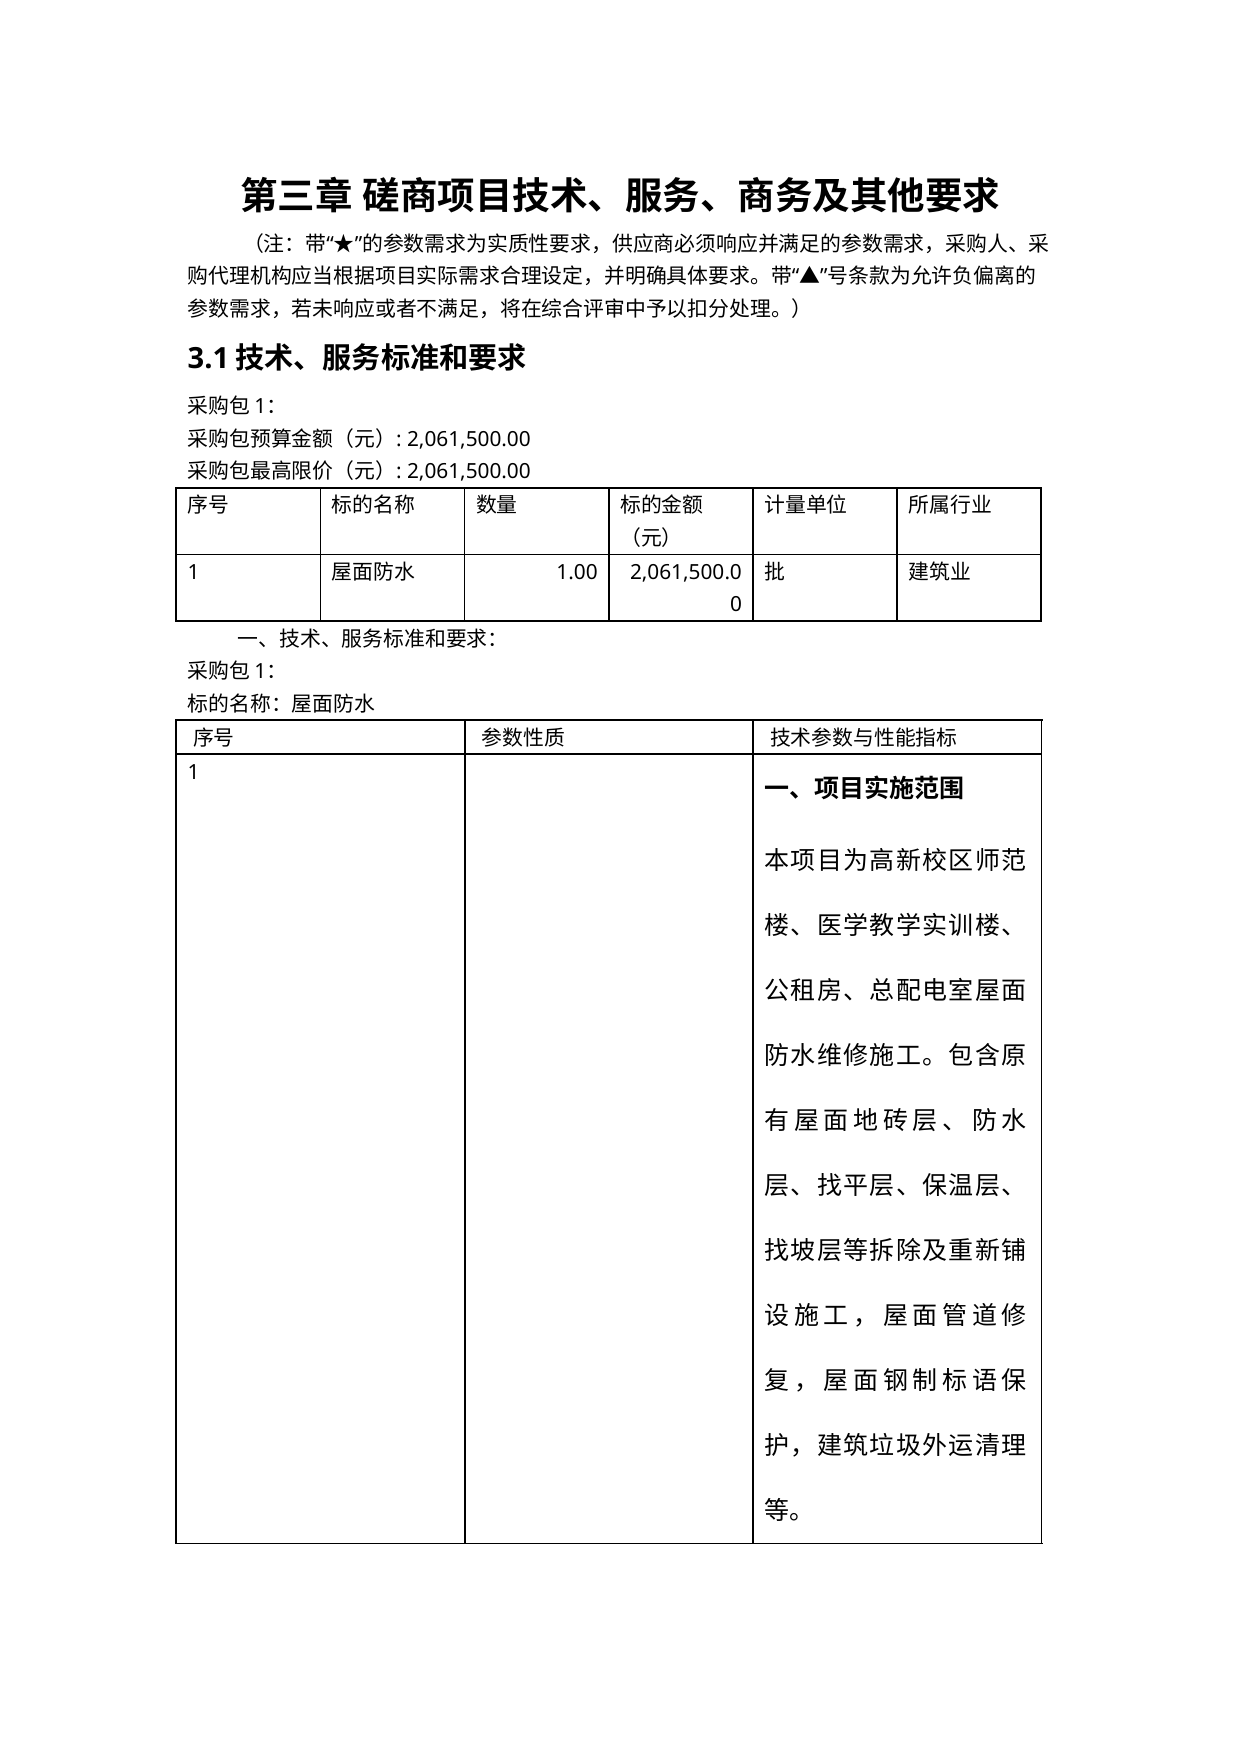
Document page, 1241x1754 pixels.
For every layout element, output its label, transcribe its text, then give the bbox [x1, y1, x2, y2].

table_cell 1 [177, 755, 464, 1543]
table_cell 1.00 [465, 555, 608, 620]
table_header 标的名称 [321, 489, 464, 553]
text 采购包预算金额（元）: 2,061,500.00 [187, 422, 1053, 454]
table_header 所属行业 [898, 489, 1040, 553]
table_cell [754, 755, 1041, 1543]
text 采购包最高限价（元）: 2,061,500.00 [187, 454, 1053, 487]
table_cell 批 [754, 555, 896, 620]
table_header 技术参数与性能指标 [754, 721, 1041, 753]
table_header 参数性质 [466, 721, 752, 753]
table_header 计量单位 [754, 489, 896, 553]
table_cell 1 [177, 555, 320, 620]
text 3.1技术、服务标准和要求 [187, 324, 1053, 389]
table_header 数量 [465, 489, 608, 553]
text （注：带“★”的参数需求为实质性要求，供应商必须响应并满足的参数需求，采购人、采购代理机构应当根据项目实际需求合理设定，并明确具体要求。带“▲”号条款为允许负偏离的参数需求，若未响应或者不满足，将在综合评审中予以扣分处理。） [187, 227, 1053, 324]
table_header 序号 [177, 489, 320, 553]
table_cell 屋面防水 [321, 555, 464, 620]
table_header 标的金额 （元） [610, 489, 752, 553]
table_header 序号 [177, 721, 464, 753]
text 采购包1： [187, 654, 1053, 687]
text 第三章 磋商项目技术、服务、商务及其他要求 [187, 162, 1053, 227]
text 一、技术、服务标准和要求： [187, 622, 1053, 654]
table_cell [466, 755, 752, 1543]
text 标的名称：屋面防水 [187, 687, 1053, 719]
table_cell 建筑业 [898, 555, 1040, 620]
table_cell 2,061,500.00 [610, 555, 752, 620]
text 采购包1： [187, 389, 1053, 422]
